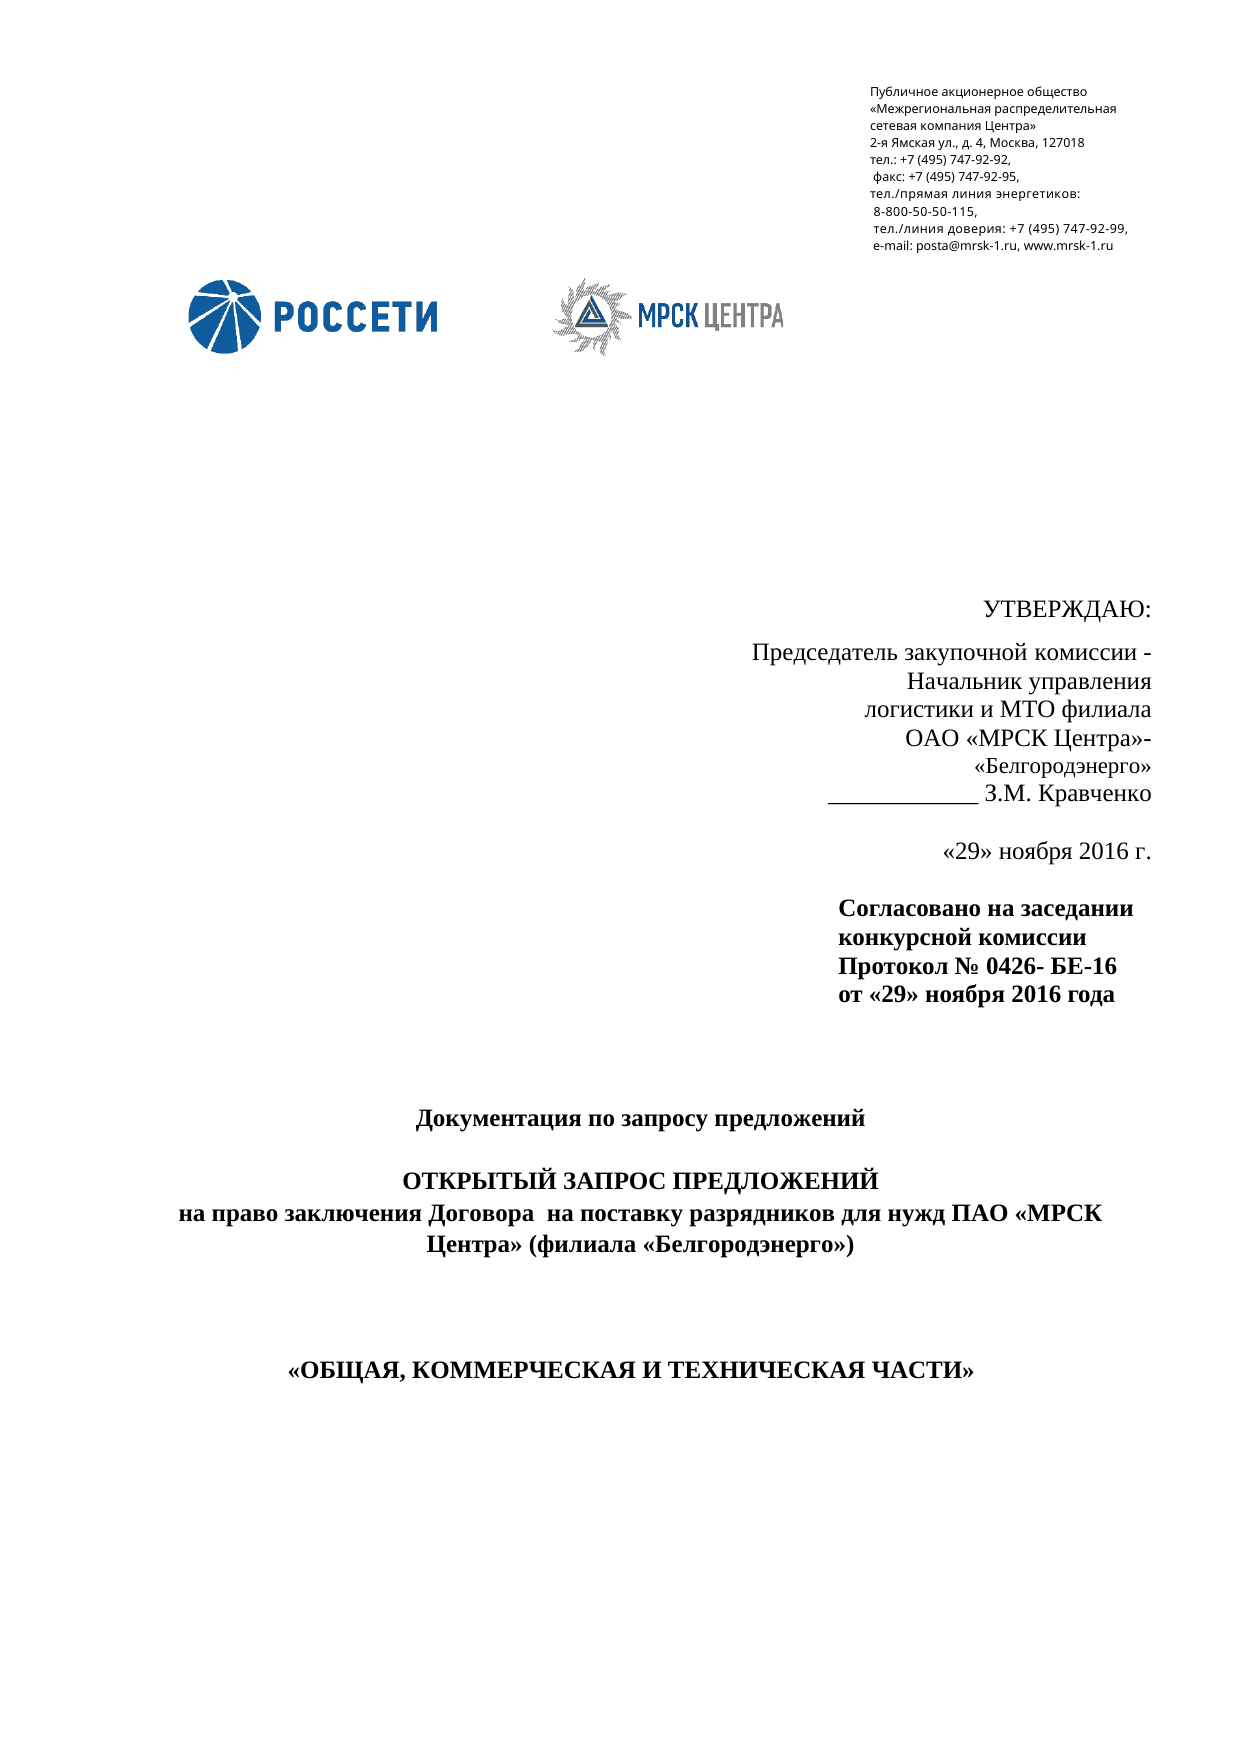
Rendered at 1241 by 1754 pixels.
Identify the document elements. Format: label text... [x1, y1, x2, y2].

text ОАО «МРСК Центра»- [129, 723, 1152, 752]
text Документация по запросу предложений [129, 1103, 1152, 1132]
text логистики и МТО филиала [129, 694, 1152, 723]
text ОТКРЫТЫЙ ЗАПРОС ПРЕДЛОЖЕНИЙ [129, 1166, 1152, 1195]
picture [188, 278, 784, 356]
text от «29» ноября 2016 года [838, 979, 1152, 1008]
text конкурсной комиссии [838, 922, 1152, 951]
text ____________ З.М. Кравченко [129, 778, 1152, 807]
text Протокол № 0426- БЕ-16 [838, 951, 1152, 979]
text на право заключения Договора на поставку разрядников для нужд ПАО «МРСК Центра» (филиала «Белгородэнерго») [129, 1198, 1152, 1258]
text УТВЕРЖДАЮ: [720, 594, 1152, 623]
text «29» ноября 2016 г. [129, 836, 1152, 864]
text Председатель закупочной комиссии - [129, 637, 1152, 666]
text Согласовано на заседании [838, 893, 1152, 922]
text «Белгородэнерго» [129, 752, 1152, 778]
text Начальник управления [129, 666, 1152, 694]
text «ОБЩАЯ, КОММЕРЧЕСКАЯ и техническая ЧАСТИ» [73, 1356, 1183, 1384]
